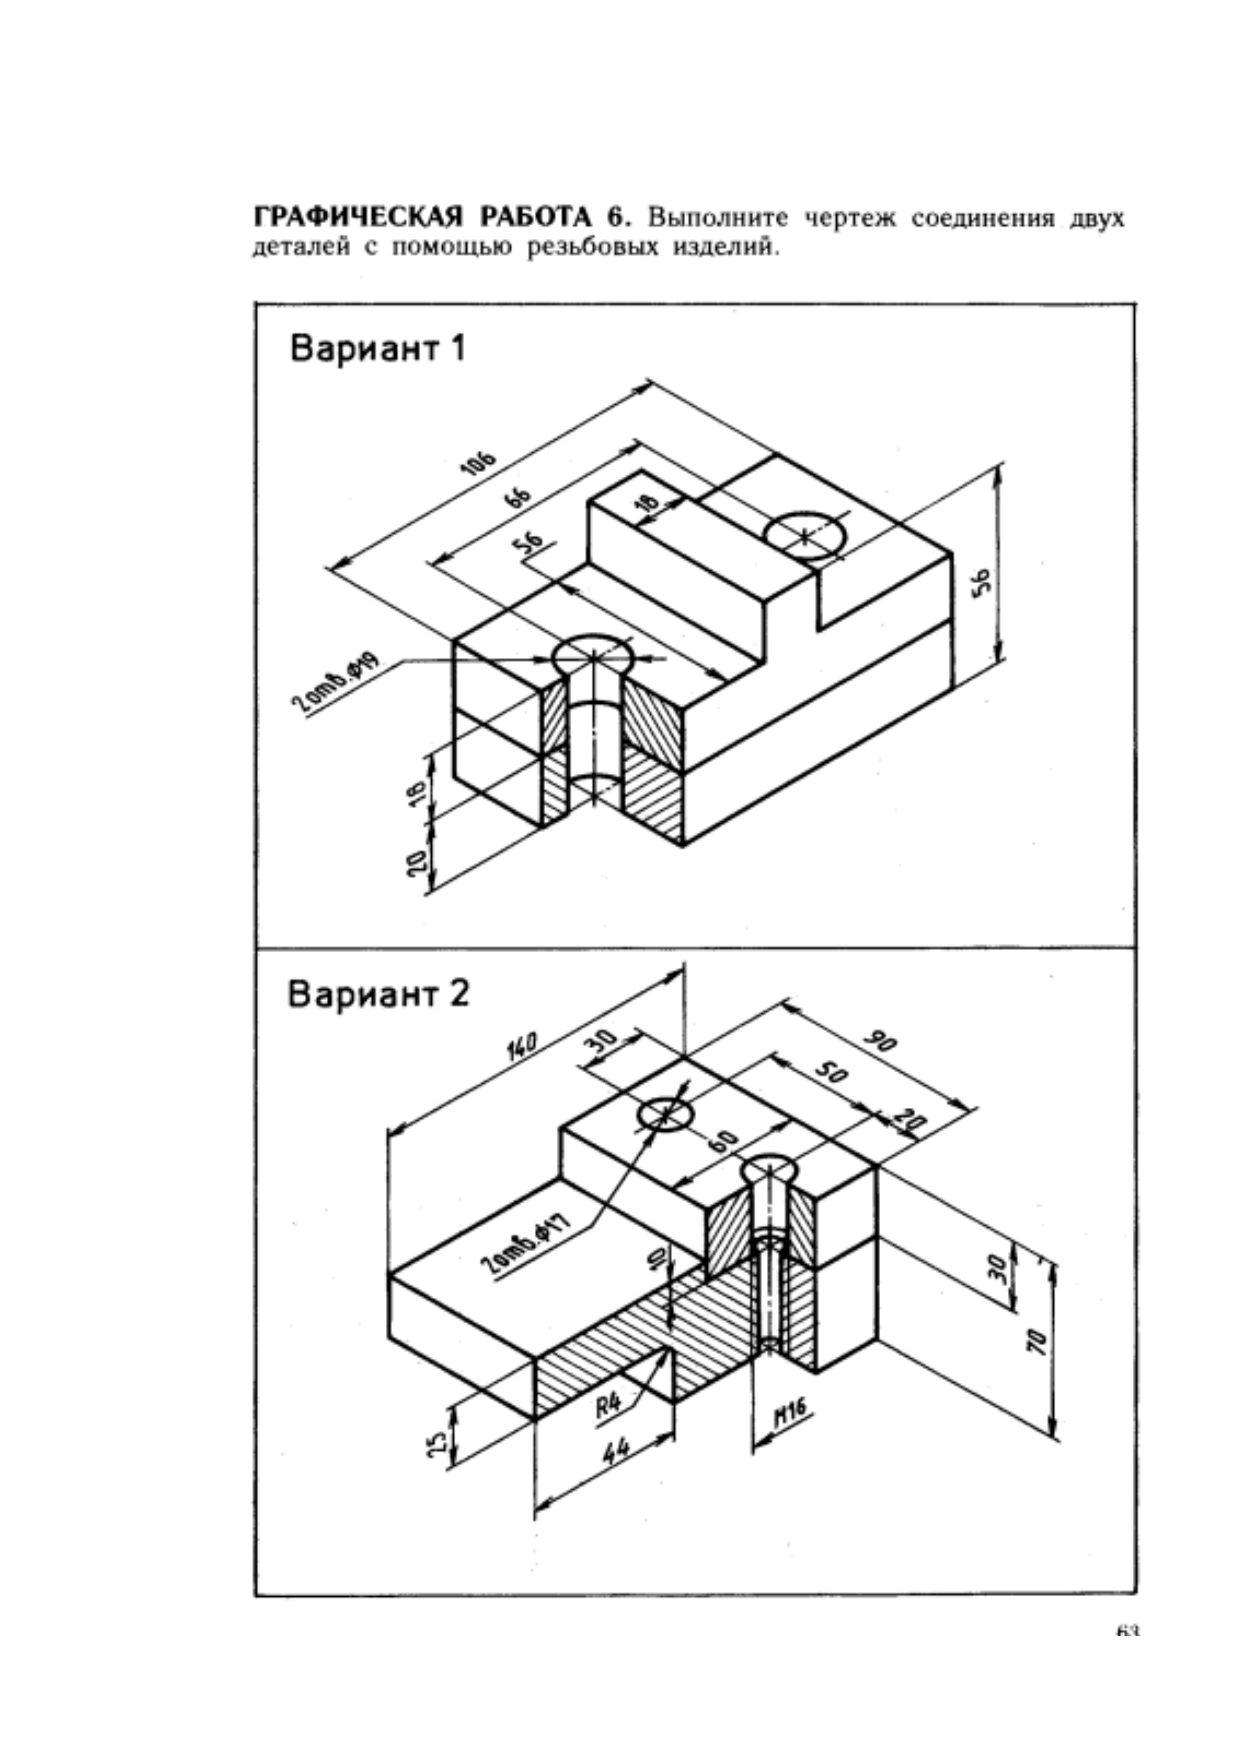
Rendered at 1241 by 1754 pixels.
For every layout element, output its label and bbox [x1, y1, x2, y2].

picture [177, 118, 1215, 1636]
